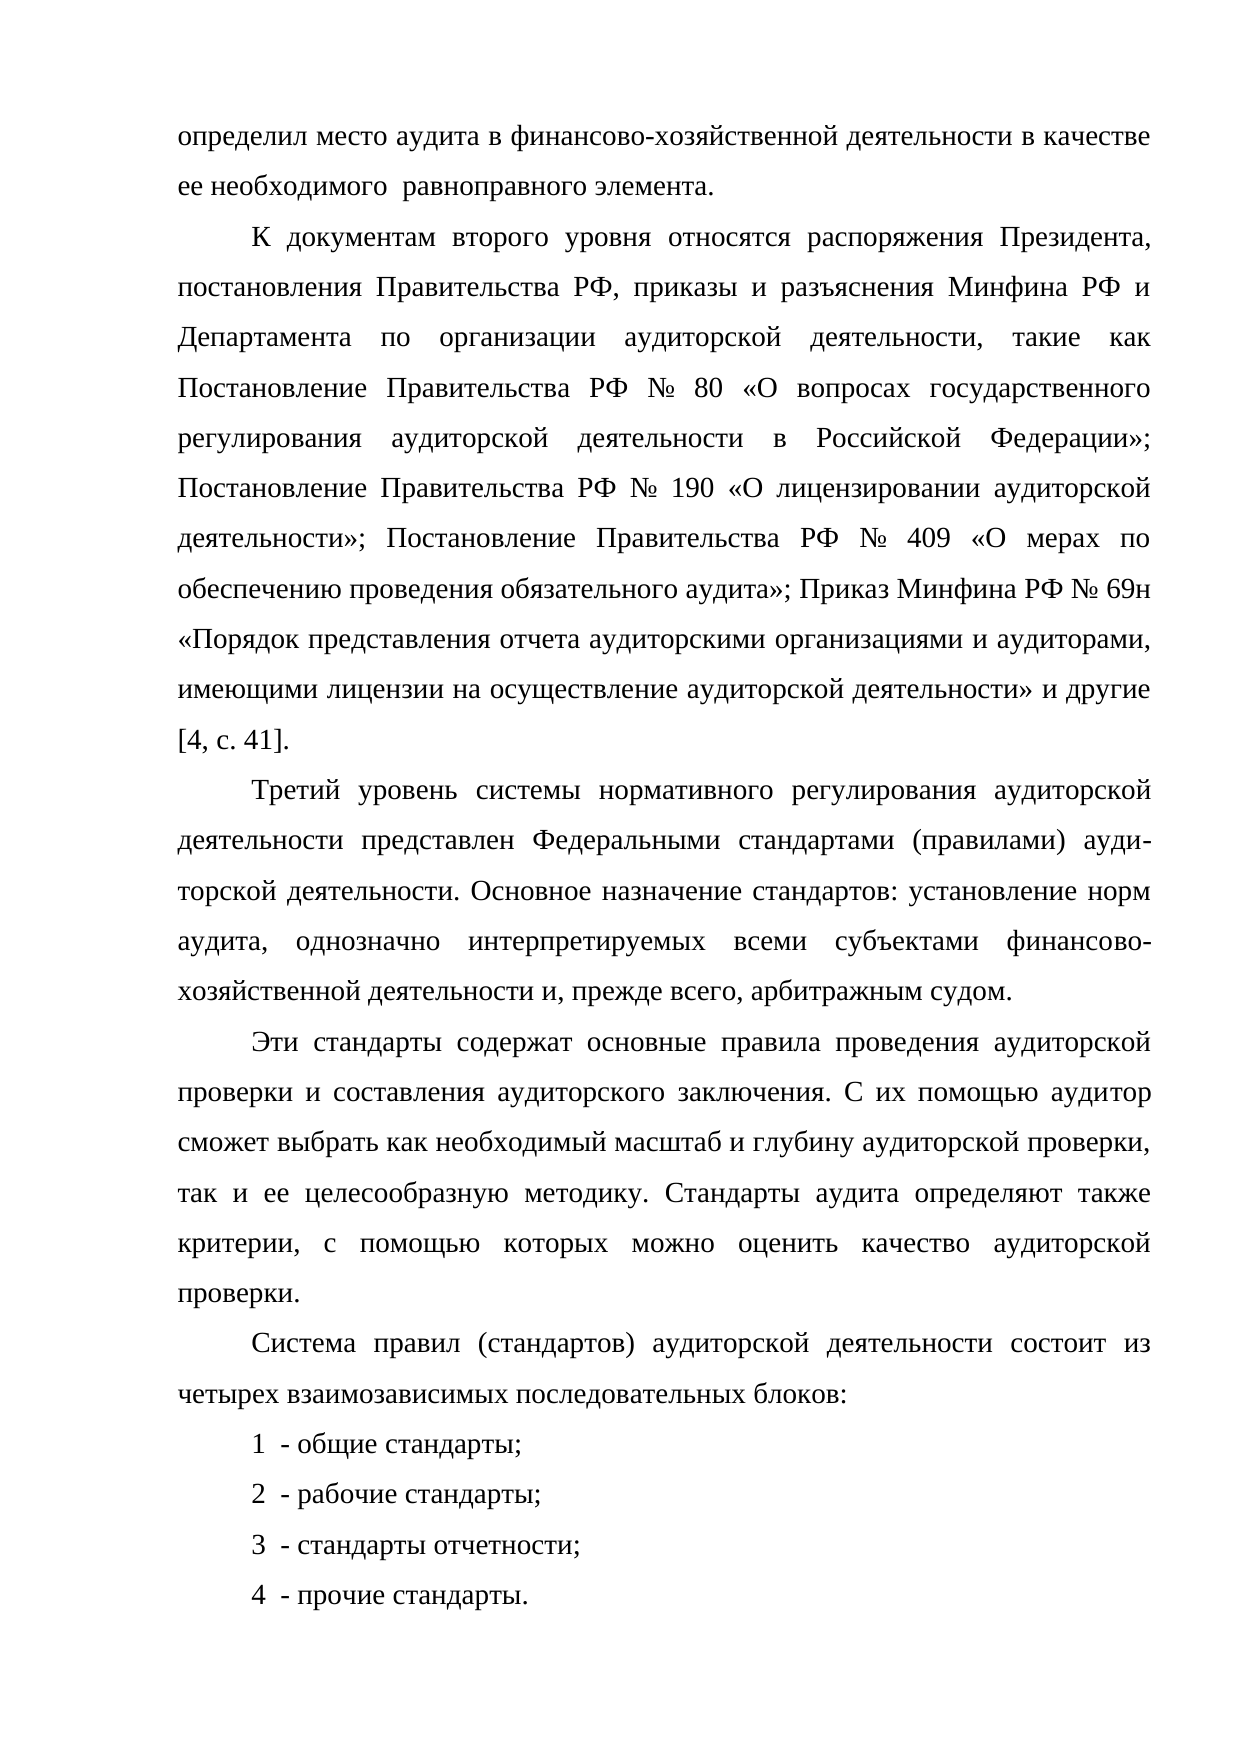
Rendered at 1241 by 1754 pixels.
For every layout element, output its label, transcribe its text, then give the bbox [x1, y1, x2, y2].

text Третий уровень системы нормативного регулирования аудиторской деятельности представлен Федеральными стандартами (правилами) аудиторской деятельности. Основное назначение стандартов: установление норм аудита, однозначно интерпретируемых всеми субъектами финансово-хозяйственной деятельности и, прежде всего, арбитражным судом. [177, 772, 1152, 1007]
text К документам второго уровня относятся распоряжения Президента, постановления Правительства РФ, приказы и разъяснения Минфина РФ и Департамента по организации аудиторской деятельности, такие как Постановление Правительства РФ № 80 «О вопросах государственного регулирования аудиторской деятельности в Российской Федерации»; Постановление Правительства РФ № 190 «О лицензировании аудиторской деятельности»; Постановление Правительства РФ № 409 «О мерах по обеспечению проведения обязательного аудита»; Приказ Минфина РФ № 69н «Порядок представления отчета аудиторскими организациями и аудиторами, имеющими лицензии на осуществление аудиторской деятельности» и другие [4, с. 41]. [177, 219, 1152, 755]
text Система правил (стандартов) аудиторской деятельности состоит из четырех взаимозависимых последовательных блоков: [177, 1326, 1152, 1409]
text 1 - общие стандарты; [177, 1426, 1152, 1460]
text 2 - рабочие стандарты; [177, 1477, 1152, 1510]
text 3 - стандарты отчетности; [177, 1527, 1152, 1560]
text Эти стандарты содержат основные правила проведения аудиторской проверки и составления аудиторского заключения. С их помощью аудитор сможет выбрать как необходимый масштаб и глубину аудиторской проверки, так и ее целесообразную методику. Стандарты аудита определяют также критерии, с помощью которых можно оценить качество аудиторской проверки. [177, 1024, 1152, 1309]
text 4 - прочие стандарты. [177, 1577, 1152, 1611]
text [177, 118, 1152, 202]
